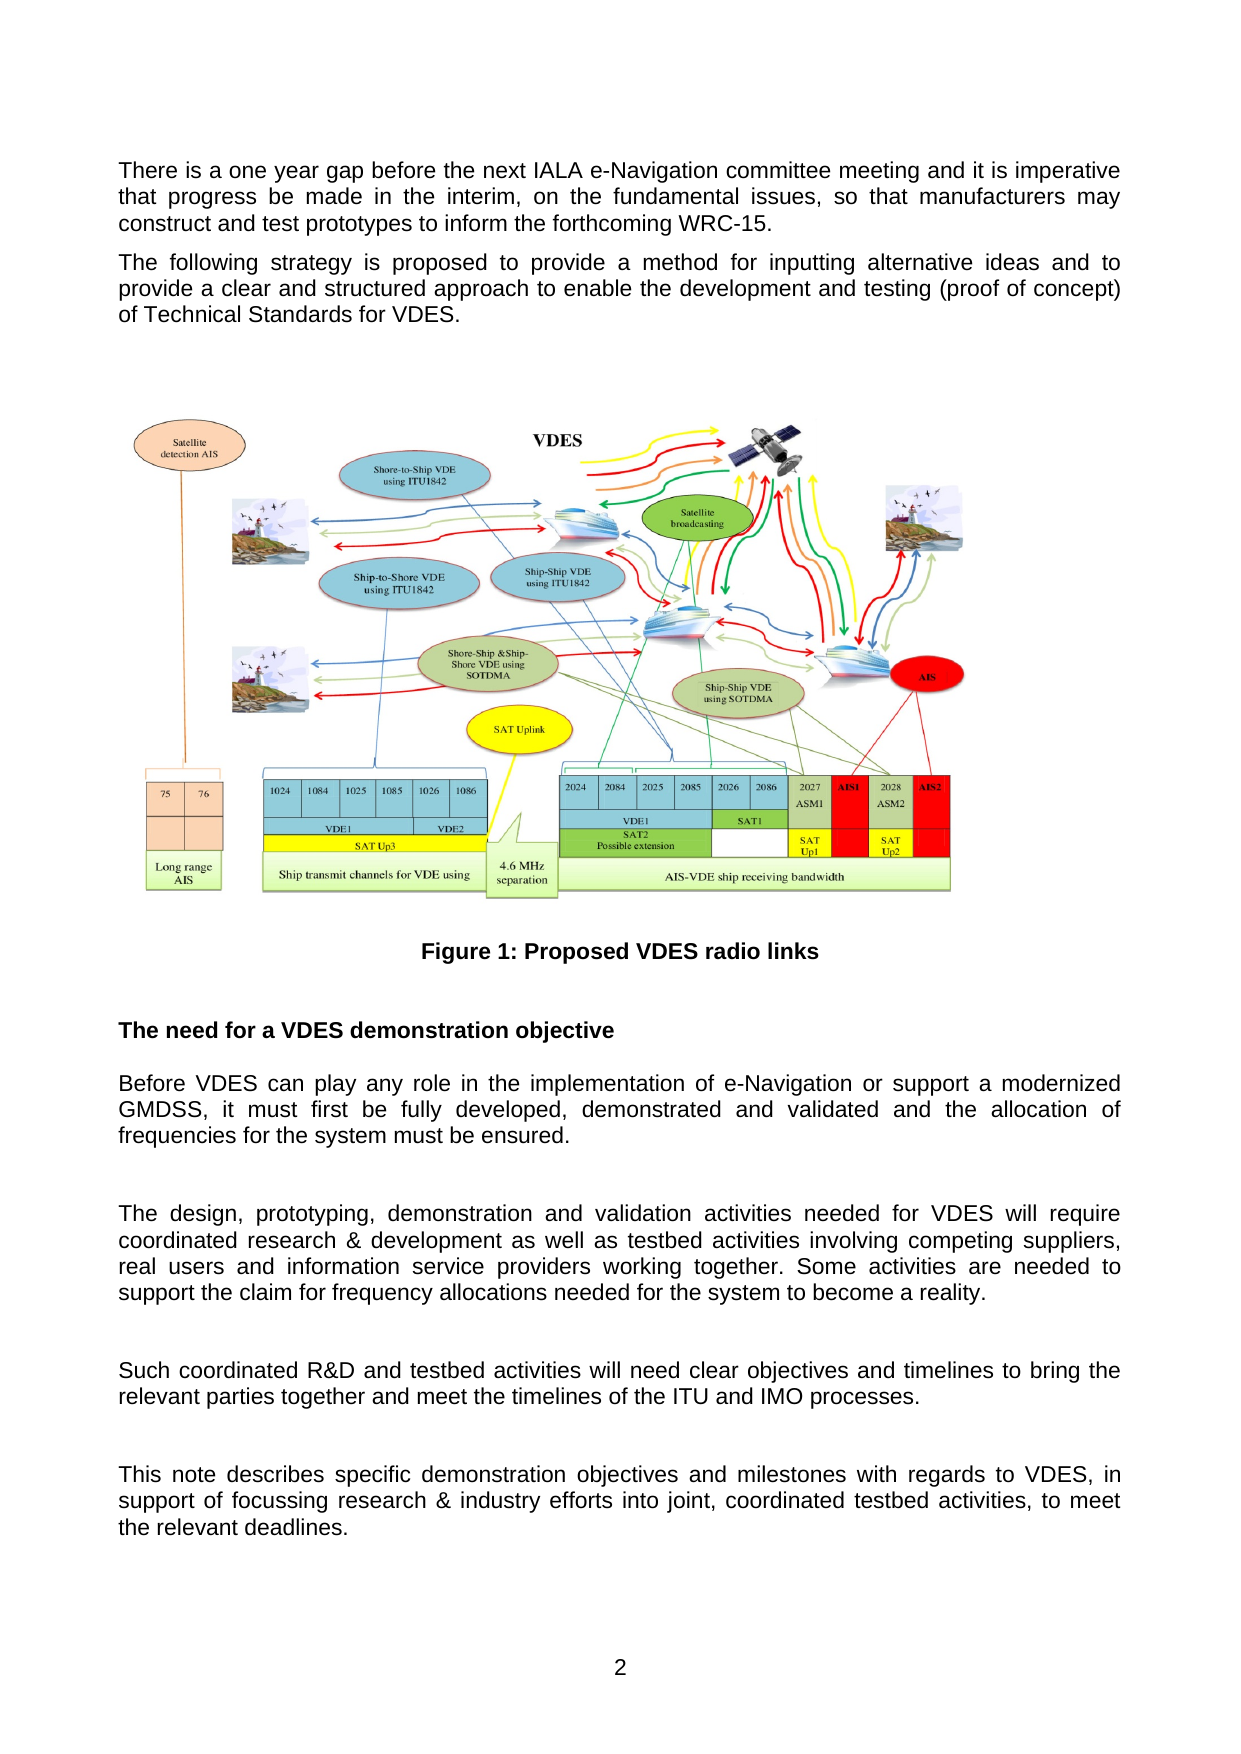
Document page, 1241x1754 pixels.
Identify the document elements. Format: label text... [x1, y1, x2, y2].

text The design, prototyping, demonstration and validation activities needed for VDES will require coordinated research & development as well as testbed activities involving competing suppliers, real users and information service providers working together. Some activities are needed to support the claim for frequency allocations needed for the system to become a reality. [118, 1200, 1122, 1306]
text There is a one year gap before the next IALA e-Navigation committee meeting and it is imperative that progress be made in the interim, on the fundamental issues, so that manufacturers may construct and test prototypes to inform the forthcoming WRC-15. [118, 157, 1122, 236]
text Before VDES can play any role in the implementation of e-Navigation or support a modernized GMDSS, it must first be fully developed, demonstrated and validated and the allocation of frequencies for the system must be ensured. [118, 1070, 1122, 1149]
text Such coordinated R&D and testbed activities will need clear objectives and timelines to bring the relevant parties together and meet the timelines of the ITU and IMO processes. [118, 1357, 1122, 1410]
text The following strategy is proposed to provide a method for inputting alternative ideas and to provide a clear and structured approach to enable the development and testing (proof of concept) of Technical Standards for VDES. [118, 248, 1122, 328]
text Figure 1: Proposed VDES radio links [118, 938, 1122, 964]
picture [118, 366, 995, 938]
text The need for a VDES demonstration objective [118, 1017, 1122, 1043]
text This note describes specific demonstration objectives and milestones with regards to VDES, in support of focussing research & industry efforts into joint, coordinated testbed activities, to meet the relevant deadlines. [118, 1461, 1122, 1540]
